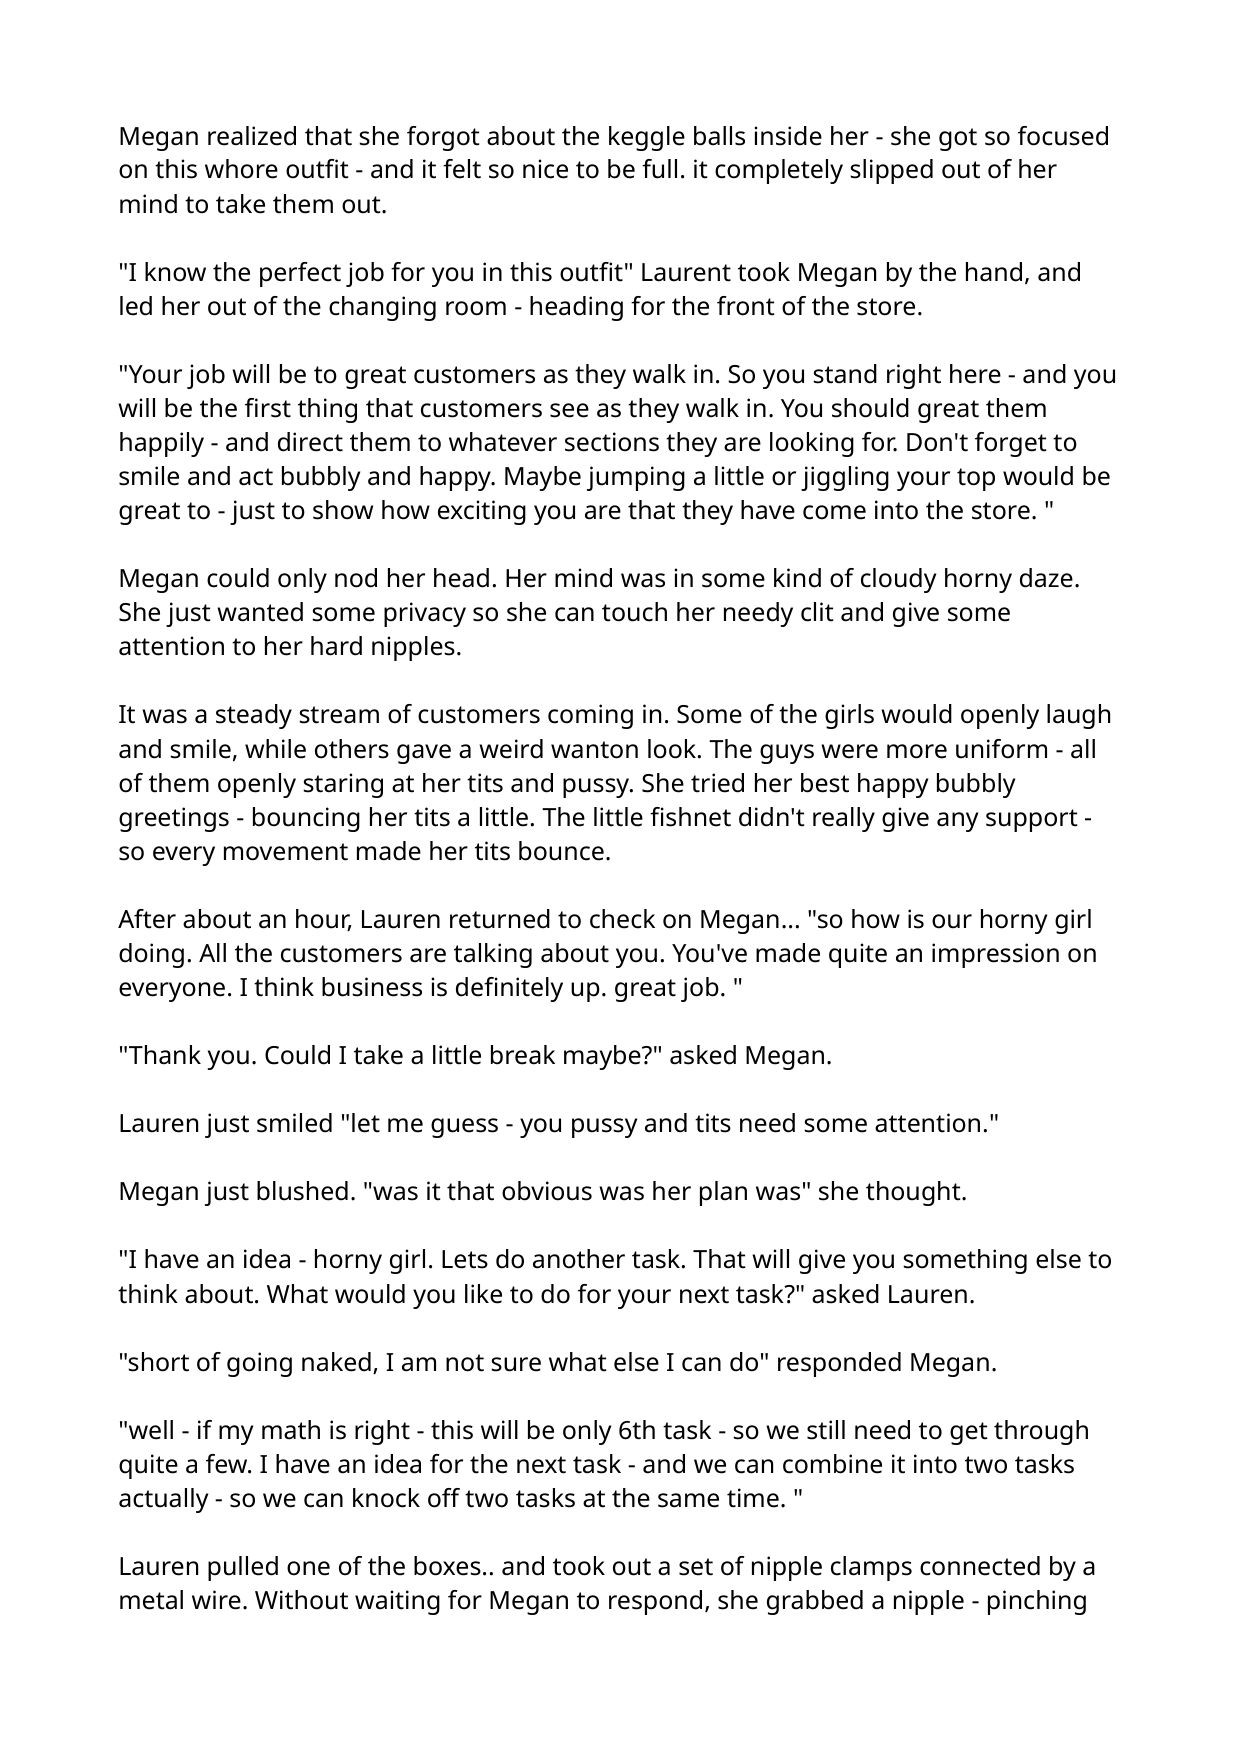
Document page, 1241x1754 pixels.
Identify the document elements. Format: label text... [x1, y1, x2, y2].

text "I know the perfect job for you in this outfit" Laurent took Megan by the hand, and led her out of the changing room - heading for the front of the store. [118, 254, 1122, 322]
text Lauren just smiled "let me guess - you pussy and tits need some attention." [118, 1106, 1122, 1140]
text "short of going naked, I am not sure what else I can do" responded Megan. [118, 1344, 1122, 1378]
text After about an hour, Lauren returned to check on Megan... "so how is our horny girl doing. All the customers are talking about you. You've made quite an impression on everyone. I think business is definitely up. great job. " [118, 902, 1122, 1004]
text It was a steady stream of customers coming in. Some of the girls would openly laugh and smile, while others gave a weird wanton look. The guys were more uniform - all of them openly staring at her tits and pussy. She tried her best happy bubbly greetings - bouncing her tits a little. The little fishnet didn't really give any support - so every movement made her tits bounce. [118, 697, 1122, 867]
text "Thank you. Could I take a little break maybe?" asked Megan. [118, 1038, 1122, 1072]
text Megan could only nod her head. Her mind was in some kind of cloudy horny daze. She just wanted some privacy so she can touch her needy clit and give some attention to her hard nipples. [118, 561, 1122, 663]
text "I have an idea - horny girl. Lets do another task. That will give you something else to think about. What would you like to do for your next task?" asked Lauren. [118, 1242, 1122, 1310]
text Megan realized that she forgot about the keggle balls inside her - she got so focused on this whore outfit - and it felt so nice to be full. it completely slipped out of her mind to take them out. [118, 118, 1122, 220]
text Megan just blushed. "was it that obvious was her plan was" she thought. [118, 1174, 1122, 1208]
text "Your job will be to great customers as they walk in. So you stand right here - and you will be the first thing that customers see as they walk in. You should great them happily - and direct them to whatever sections they are looking for. Don't forget to smile and act bubbly and happy. Maybe jumping a little or jiggling your top would be great to - just to show how exciting you are that they have come into the store. " [118, 357, 1122, 527]
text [118, 1549, 1122, 1617]
text "well - if my math is right - this will be only 6th task - so we still need to get through quite a few. I have an idea for the next task - and we can combine it into two tasks actually - so we can knock off two tasks at the same time. " [118, 1412, 1122, 1515]
